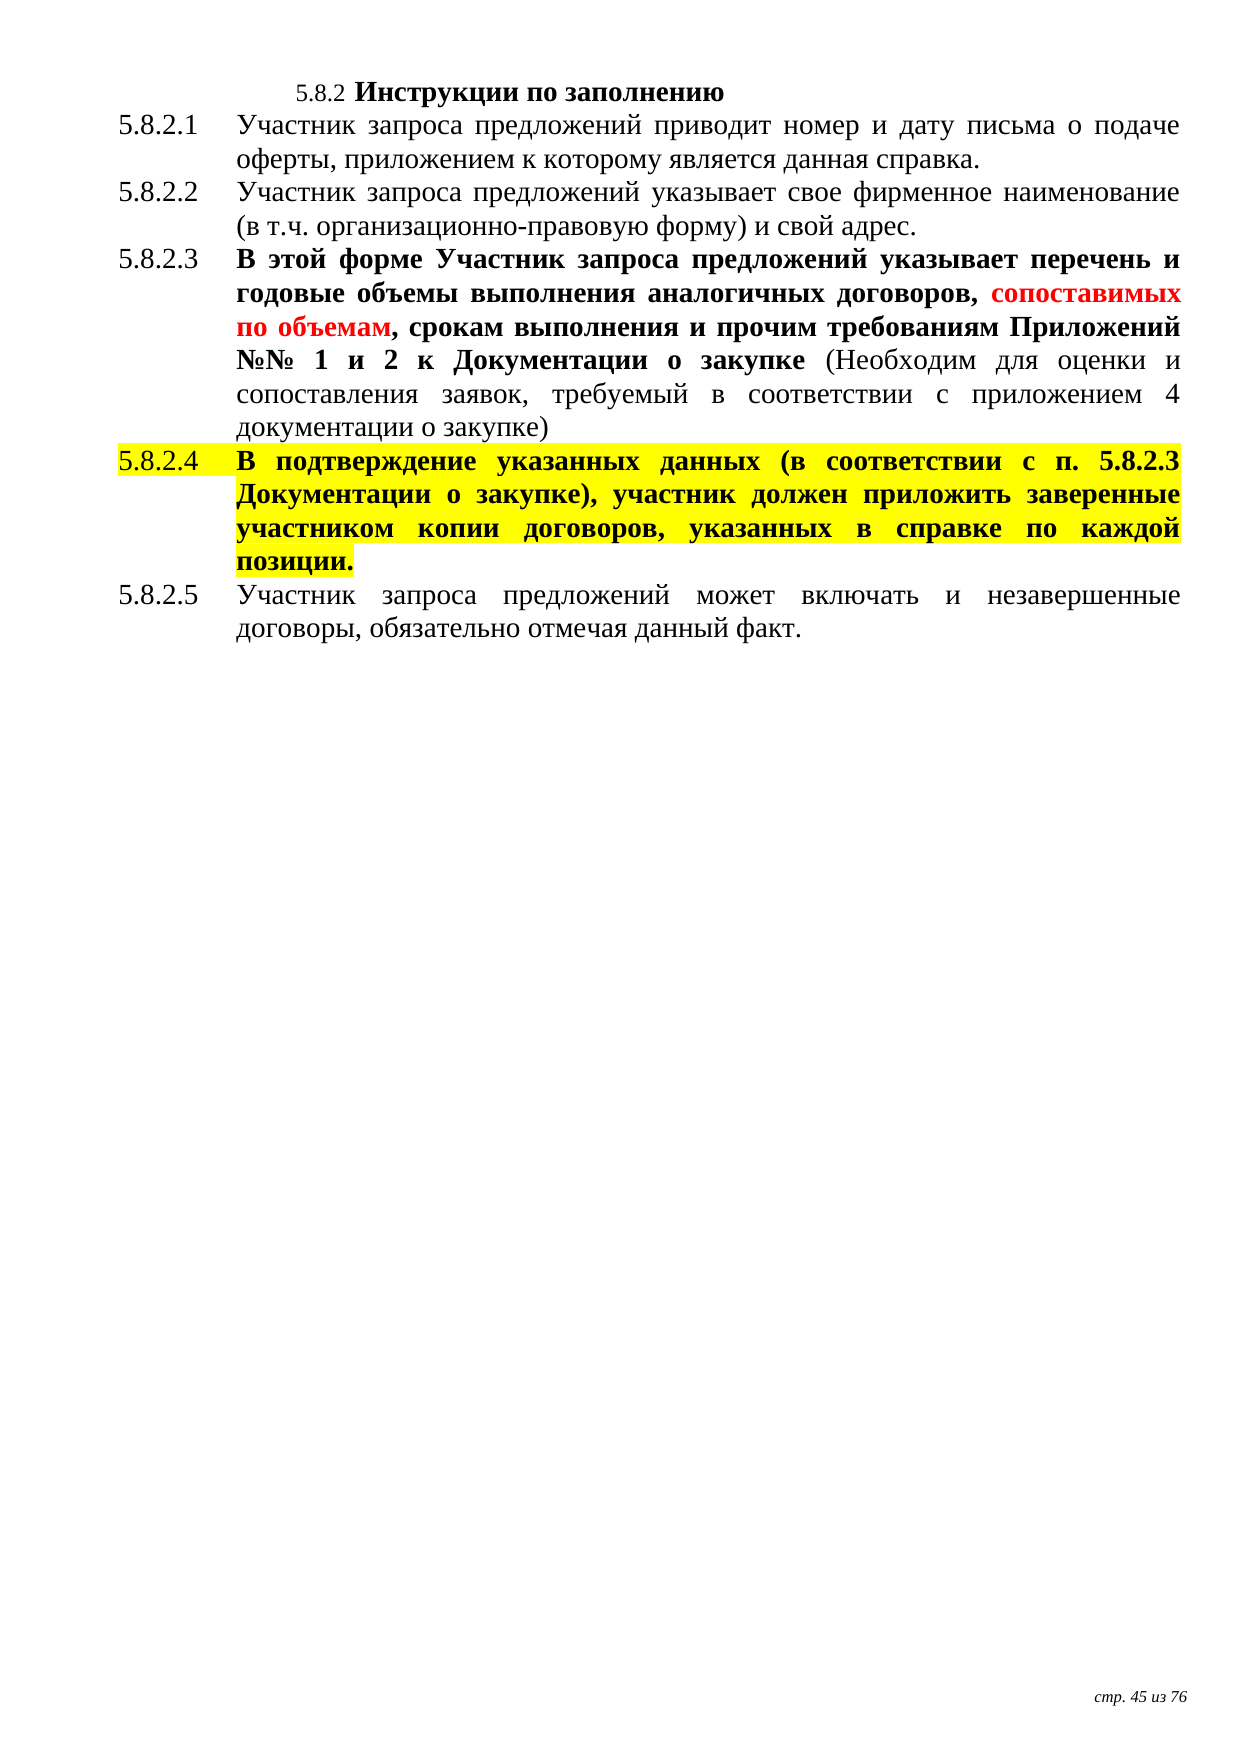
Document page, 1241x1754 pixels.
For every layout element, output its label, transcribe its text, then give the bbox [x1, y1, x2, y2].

text Участник запроса предложений приводит номер и дату письма о подаче оферты, приложением к которому является данная справка. [118, 107, 1181, 174]
text Участник запроса предложений указывает свое фирменное наименование (в т.ч. организационно-правовую форму) и свой адрес. [118, 174, 1181, 242]
text В подтверждение указанных данных (в соответствии с п. 5.8.2.3 Документации о закупке), участник должен приложить заверенные участником копии договоров, указанных в справке по каждой позиции. [118, 476, 1181, 577]
text Инструкции по заполнению [236, 74, 1181, 107]
text Участник запроса предложений может включать и незавершенные договоры, обязательно отмечая данный факт. [118, 577, 1181, 644]
text В этой форме Участник запроса предложений указывает перечень и годовые объемы выполнения аналогичных договоров, сопоставимых по объемам, срокам выполнения и прочим требованиям Приложений №№ 1 и 2 к Документации о закупке (Необходим для оценки и сопоставления заявок, требуемый в соответствии с приложением 4 документации о закупке) [118, 242, 1181, 443]
